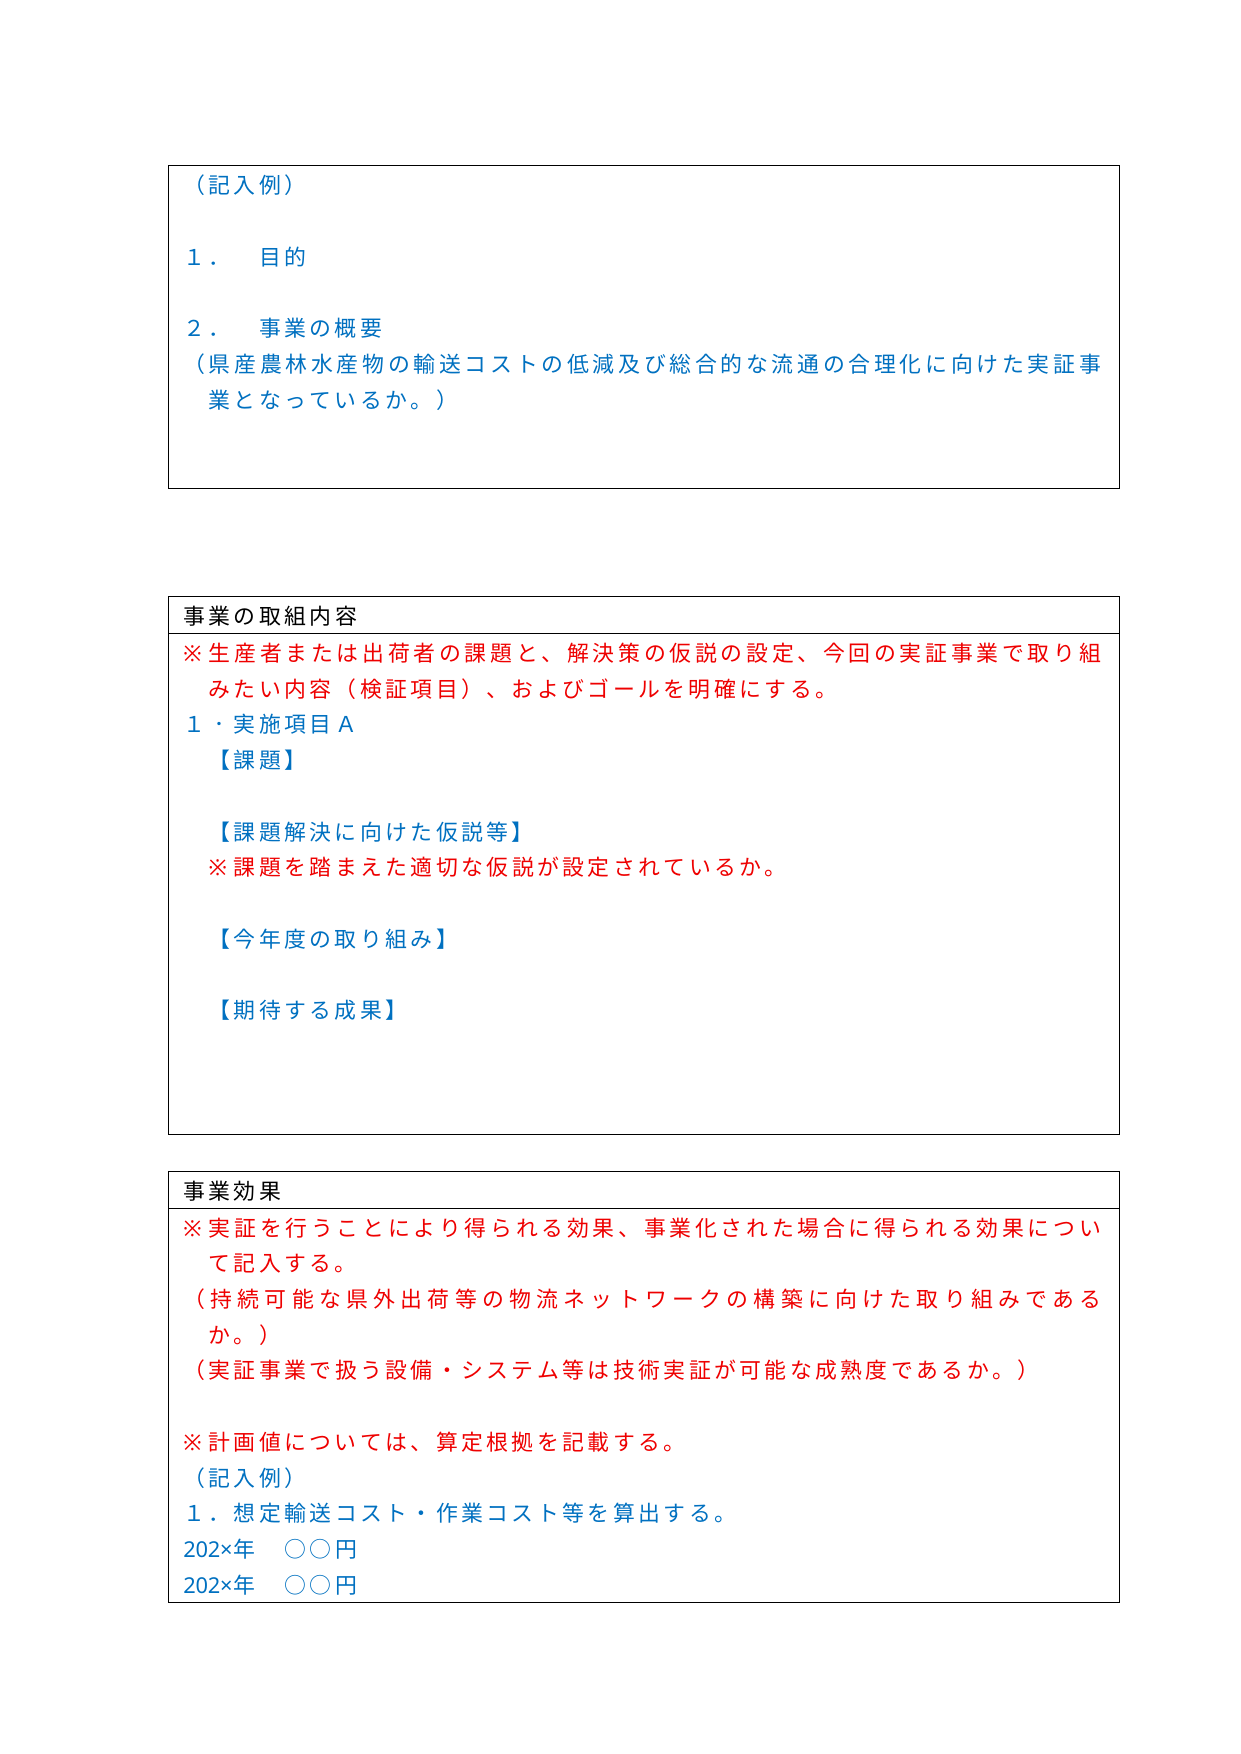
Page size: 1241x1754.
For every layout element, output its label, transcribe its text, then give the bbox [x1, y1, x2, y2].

table_cell ※生産者または出荷者の課題と、解決策の仮説の設定、今回の実証事業で取り組みたい内容（検証項目）、およびゴールを明確にする。 １．実施項目Ａ 【課題】 【課題解決に向けた仮説等】 ※課題を踏まえた適切な仮説が設定されているか。 【今年度の取り組み】 【期待する成果】 [169, 634, 1119, 1134]
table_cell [169, 1209, 1119, 1602]
table_cell （記入例） 目的 事業の概要 （県産農林水産物の輸送コストの低減及び総合的な流通の合理化に向けた実証事業となっているか。） [169, 166, 1119, 488]
table_header 事業の取組内容 [169, 597, 1119, 633]
table_header 事業効果 [169, 1172, 1119, 1208]
